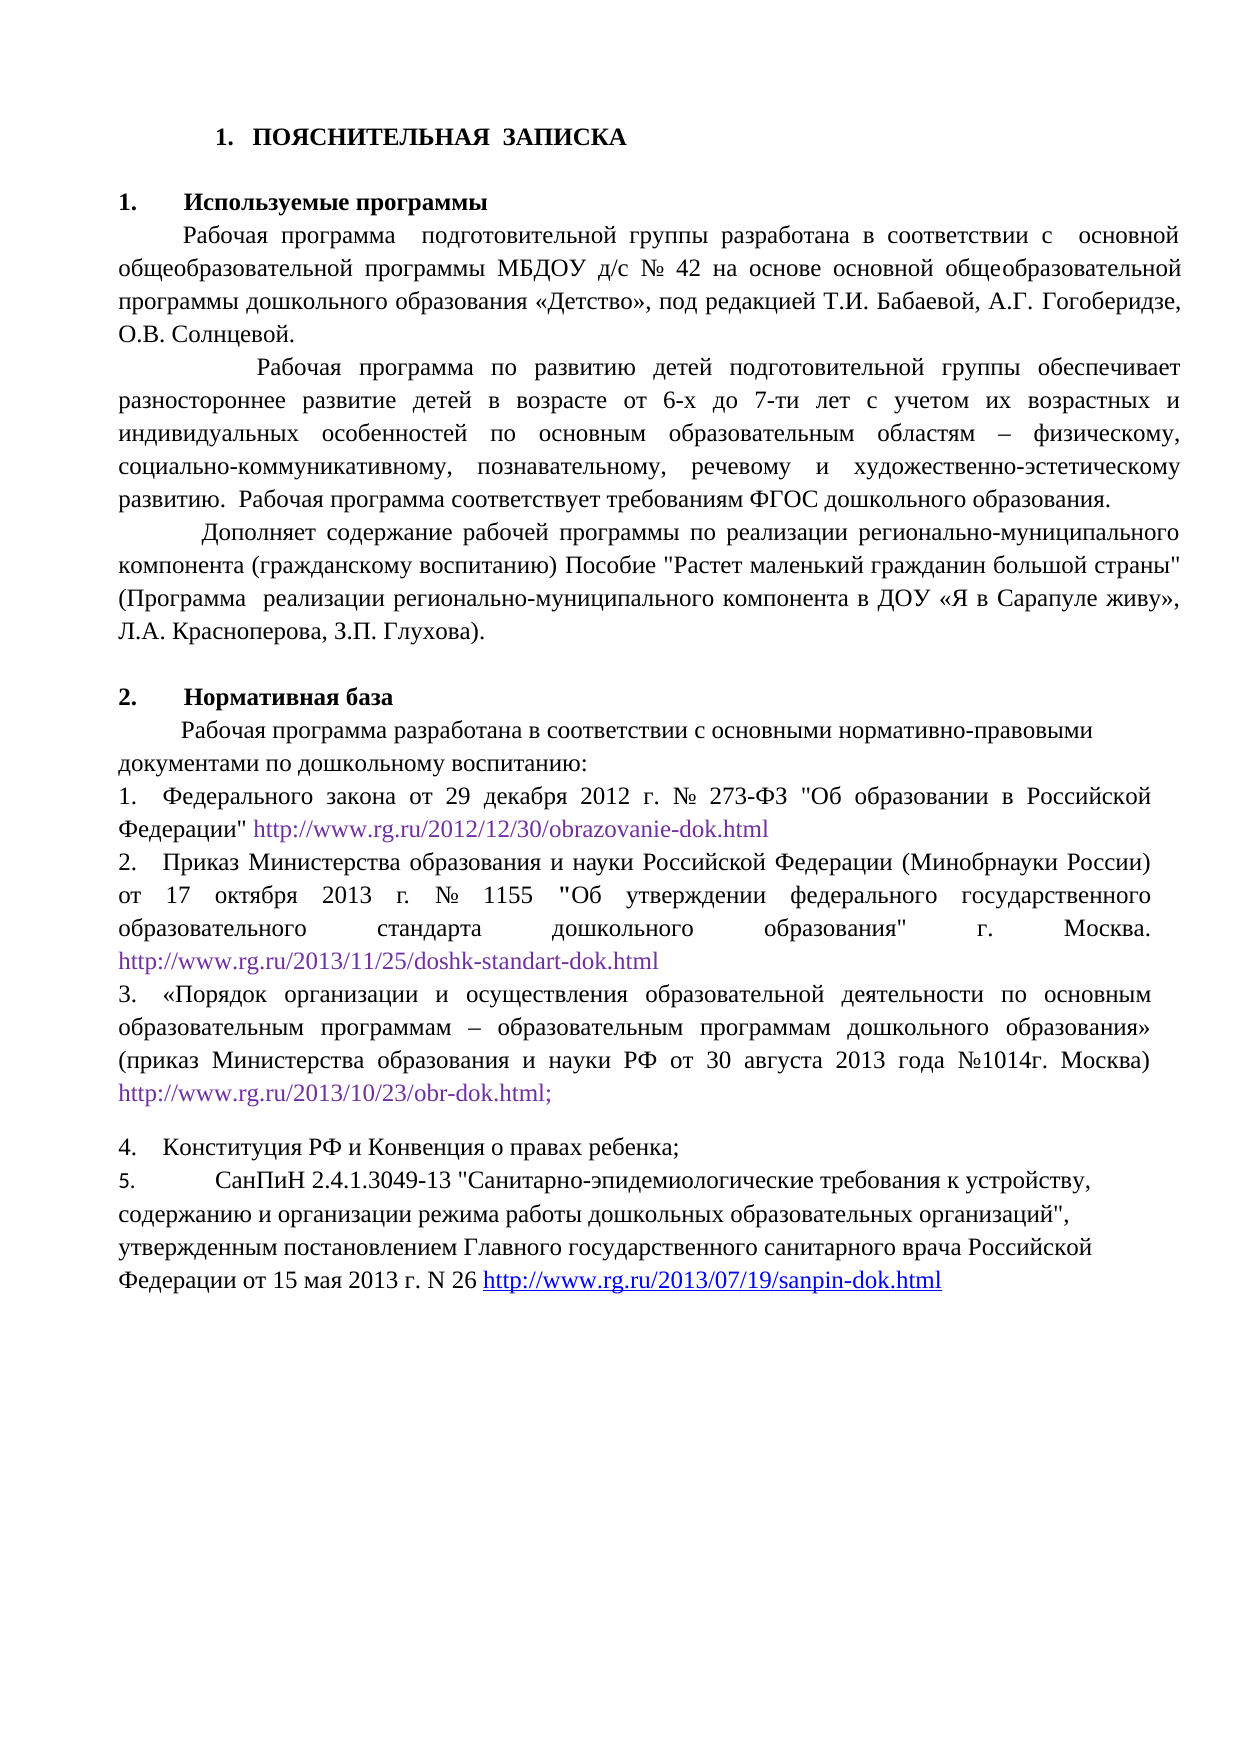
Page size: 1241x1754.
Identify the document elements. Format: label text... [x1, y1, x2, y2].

list Конституция РФ и Конвенция о правах ребенка; [118, 1132, 1152, 1161]
list Федерального закона от 29 декабря . № 273-ФЗ "Об образовании в Российской Федерации" http://www.rg.ru/2012/12/30/obrazovanie-dok.html [118, 781, 1152, 843]
text Дополняет содержание рабочей программы по реализации регионально-муниципального компонента (гражданскому воспитанию) Пособие "Растет маленький гражданин большой страны" (Программа реализации регионально-муниципального компонента в ДОУ «Я в Сарапуле живу», Л.А. Красноперова, З.П. Глухова). [118, 612, 1181, 645]
list ПОЯСНИТЕЛЬНАЯ ЗАПИСКА [215, 122, 1152, 150]
list Используемые программы [118, 187, 1181, 216]
text Рабочая программа подготовительной группы разработана в соответствии с основной общеобразовательной программы МБДОУ д/с № 42 на основе основной общеобразовательной программы дошкольного образования «Детство», под редакцией Т.И. Бабаевой, А.Г. Гогоберидзе, О.В. Солнцевой. [118, 220, 1181, 348]
list Приказ Министерства образования и науки Российской Федерации (Минобрнауки России) от 17 октября . № 1155 "Об утверждении федерального государственного образовательного стандарта дошкольного образования" г. Москва. http://www.rg.ru/2013/11/25/doshk-standart-dok.html [118, 847, 1152, 975]
text Дополняет содержание рабочей программы по реализации регионально-муниципального компонента (гражданскому воспитанию) Пособие "Растет маленький гражданин большой страны" (Программа реализации регионально-муниципального компонента в ДОУ «Я в Сарапуле живу», Л.А. Красноперова, З.П. Глухова). [118, 517, 1181, 583]
text Рабочая программа разработана в соответствии с основными нормативно-правовыми документами по дошкольному воспитанию: [118, 715, 1152, 777]
list «Порядок организации и осуществления образовательной деятельности по основным образовательным программам – образовательным программам дошкольного образования» (приказ Министерства образования и науки РФ от 30 августа 2013 года №1014г. Москва) http://www.rg.ru/2013/10/23/obr-dok.html; [118, 979, 1152, 1107]
list Нормативная база [118, 682, 1152, 711]
text Рабочая программа по развитию детей подготовительной группы обеспечивает разностороннее развитие детей в возрасте от 6-х до 7-ти лет с учетом их возрастных и индивидуальных особенностей по основным образовательным областям – физическому, социально-коммуникативному, познавательному, речевому и художественно-эстетическому развитию. Рабочая программа соответствует требованиям ФГОС дошкольного образования. [118, 352, 1181, 513]
list СанПиН 2.4.1.3049-13 "Санитарно-эпидемиологические требования к устройству, содержанию и организации режима работы дошкольных образовательных организаций", утвержденным постановлением Главного государственного санитарного врача Российской Федерации от 15 мая . N 26 http://www.rg.ru/2013/07/19/sanpin-dok.html [118, 1165, 1152, 1293]
